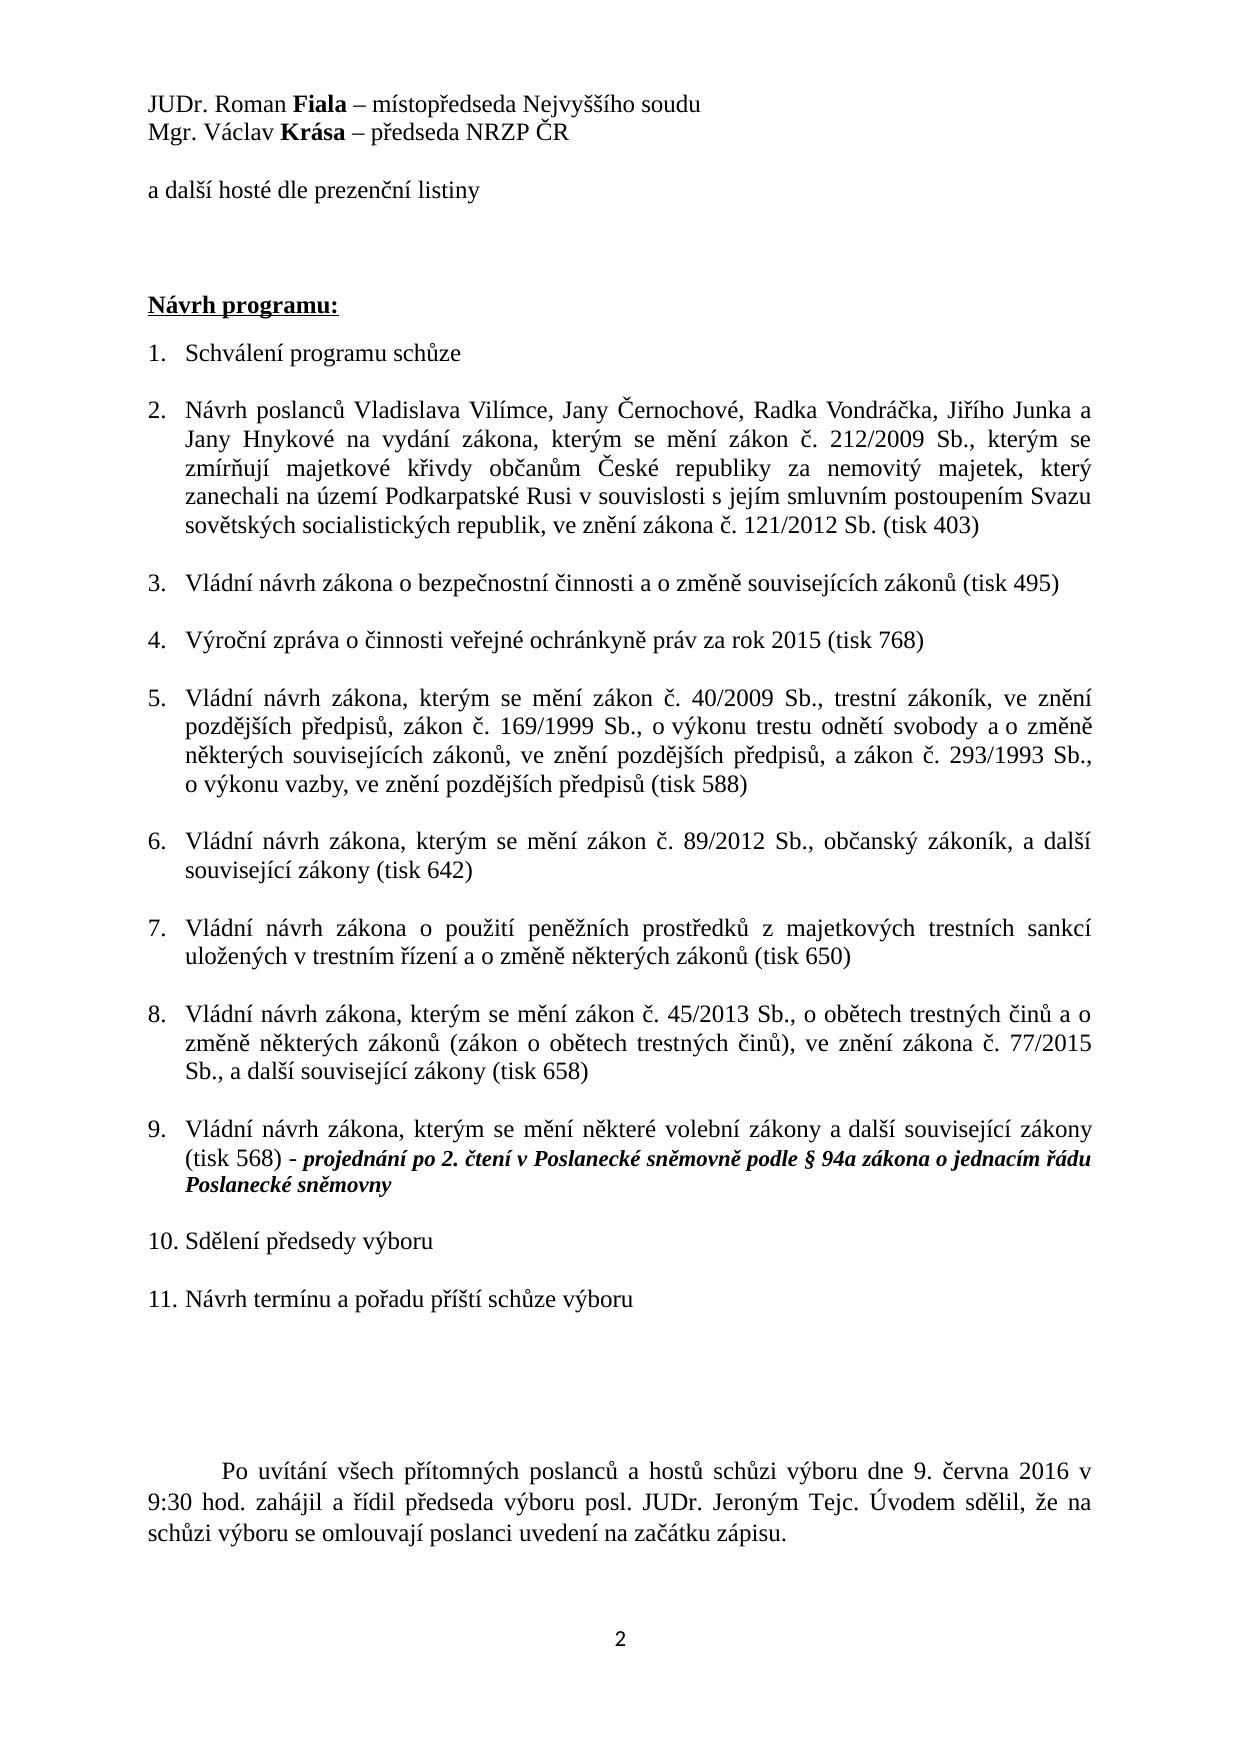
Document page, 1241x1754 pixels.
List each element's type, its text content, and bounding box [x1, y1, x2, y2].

text Po uvítání všech přítomných poslanců a hostů schůzi výboru dne 9. června 2016 v 9:30 hod. zahájil a řídil předseda výboru posl. JUDr. Jeroným Tejc. Úvodem sdělil, že na schůzi výboru se omlouvají poslanci uvedení na začátku zápisu. [148, 1456, 1093, 1547]
list Vládní návrh zákona, kterým se mění některé volební zákony a další související zákony (tisk 568) - projednání po 2. čtení v Poslanecké sněmovně podle § 94a zákona o jednacím řádu Poslanecké sněmovny [148, 1114, 1093, 1198]
text JUDr. Roman Fiala – místopředseda Nejvyššího soudu [148, 89, 1093, 117]
text Návrh programu: [148, 290, 1093, 319]
list Vládní návrh zákona o použití peněžních prostředků z majetkových trestních sankcí uložených v trestním řízení a o změně některých zákonů (tisk 650) [148, 913, 1093, 970]
list Návrh termínu a pořadu příští schůze výboru [148, 1284, 1093, 1313]
text Návrh poslanců Vladislava Vilímce, Jany Černochové, Radka Vondráčka, Jiřího Junka a Jany Hnykové na vydání zákona, kterým se mění zákon č. 212/2009 Sb., kterým se zmírňují majetkové křivdy občanům České republiky za nemovitý majetek, který zanechali na území Podkarpatské Rusi v souvislosti s jejím smluvním postoupením Svazu sovětských socialistických republik, ve znění zákona č. 121/2012 Sb. (tisk 403) [148, 395, 1093, 539]
list Výroční zpráva o činnosti veřejné ochránkyně práv za rok 2015 (tisk 768) [148, 625, 1093, 654]
list Vládní návrh zákona, kterým se mění zákon č. 89/2012 Sb., občanský zákoník, a další související zákony (tisk 642) [148, 826, 1093, 884]
text Vládní návrh zákona, kterým se mění zákon č. 40/2009 Sb., trestní zákoník, ve znění pozdějších předpisů, zákon č. 169/1999 Sb., o výkonu trestu odnětí svobody a o změně některých souvisejících zákonů, ve znění pozdějších předpisů, a zákon č. 293/1993 Sb., o výkonu vazby, ve znění pozdějších předpisů (tisk 588) [148, 683, 1093, 798]
list Vládní návrh zákona, kterým se mění zákon č. 45/2013 Sb., o obětech trestných činů a o změně některých zákonů (zákon o obětech trestných činů), ve znění zákona č. 77/2015 Sb., a další související zákony (tisk 658) [148, 999, 1093, 1085]
list Vládní návrh zákona o bezpečnostní činnosti a o změně souvisejících zákonů (tisk 495) [148, 568, 1093, 596]
text Schválení programu schůze [148, 338, 1093, 366]
text Mgr. Václav Krása – předseda NRZP ČR [148, 117, 1093, 146]
text a další hosté dle prezenční listiny [148, 175, 1093, 204]
list Sdělení předsedy výboru [148, 1226, 1093, 1255]
